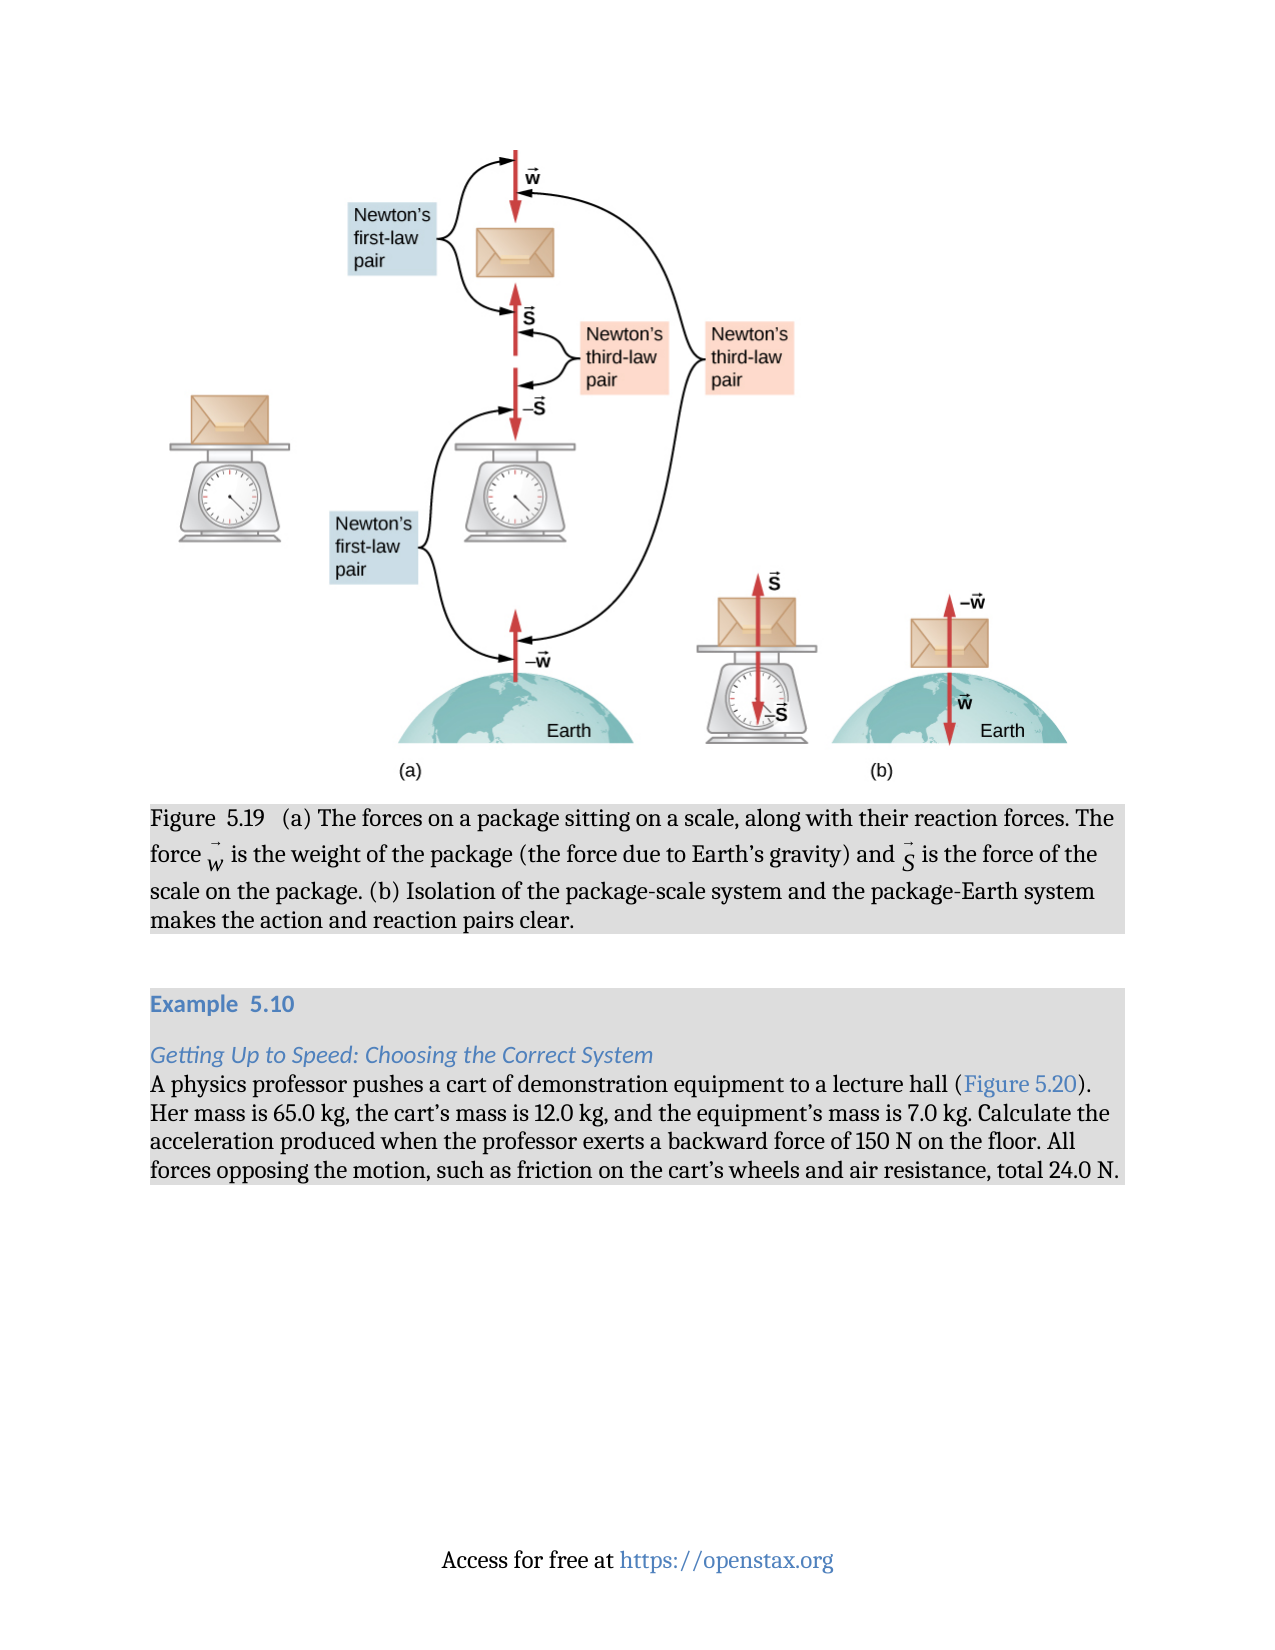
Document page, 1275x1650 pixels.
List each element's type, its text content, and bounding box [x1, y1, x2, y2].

subtitle Example 5.10 [150, 988, 1125, 1018]
subtitle Getting Up to Speed: Choosing the Correct System [150, 1039, 1125, 1070]
text A physics professor pushes a cart of demonstration equipment to a lecture hall (Figure 5.20). Her mass is 65.0 kg, the cart’s mass is 12.0 kg, and the equipment’s mass is 7.0 kg. Calculate the acceleration produced when the professor exerts a backward force of 150 N on the floor. All forces opposing the motion, such as friction on the cart’s wheels and air resistance, total 24.0 N. [150, 1070, 1125, 1185]
picture [168, 150, 1069, 783]
text Figure 5.19 (a) The forces on a package sitting on a scale, along with their reaction forces. The force is the weight of the package (the force due to Earth’s gravity) and is the force of the scale on the package. (b) Isolation of the package-scale system and the package-Earth system makes the action and reaction pairs clear. [150, 804, 1125, 934]
